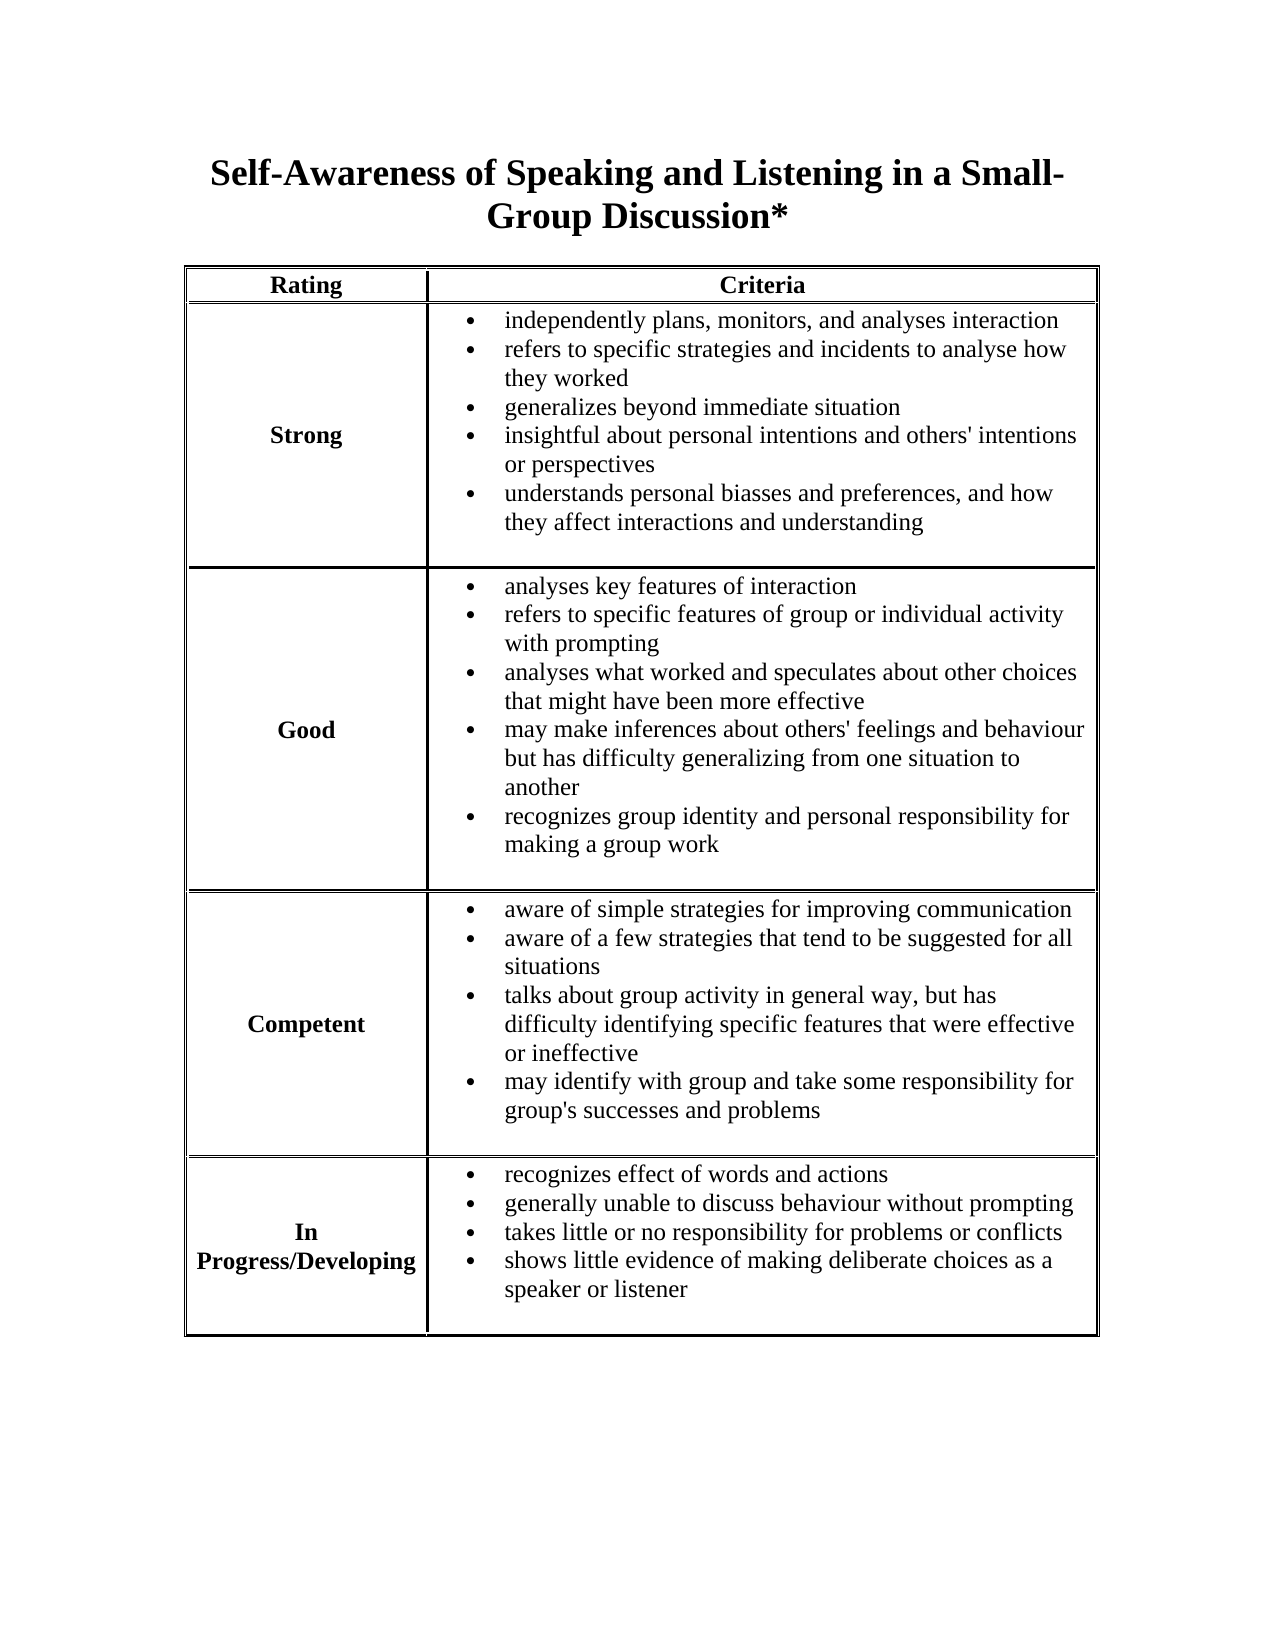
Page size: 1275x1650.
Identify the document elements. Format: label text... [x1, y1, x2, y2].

table_cell Strong [185, 301, 427, 566]
table_cell Competent [187, 889, 426, 1154]
table_cell aware of simple strategies for improving communication aware of a few strategies that tend to be suggested for all situations talks about group activity in general way, but has difficulty identifying specific features that were effective or ineffective may identify with group and take some responsibility for group's successes and problems [429, 889, 1097, 1154]
table_cell Good [187, 566, 426, 889]
table_cell analyses key features of interaction refers to specific features of group or individual activity with prompting analyses what worked and speculates about other choices that might have been more effective may make inferences about others' feelings and behaviour but has difficulty generalizing from one situation to another recognizes group identity and personal responsibility for making a group work [429, 566, 1096, 889]
table_cell independently plans, monitors, and analyses interaction refers to specific strategies and incidents to analyse how they worked generalizes beyond immediate situation insightful about personal intentions and others' intentions or perspectives understands personal biasses and preferences, and how they affect interactions and understanding [427, 301, 1098, 566]
table_header Criteria [427, 269, 1096, 301]
table_header Rating [187, 267, 427, 301]
text Self-Awareness of Speaking and Listening in a Small-Group Discussion* [187, 150, 1087, 236]
table_cell recognizes effect of words and actions generally unable to discuss behaviour without prompting takes little or no responsibility for problems or conflicts shows little evidence of making deliberate choices as a speaker or listener [427, 1155, 1097, 1334]
table_cell In Progress/Developing [187, 1155, 427, 1334]
